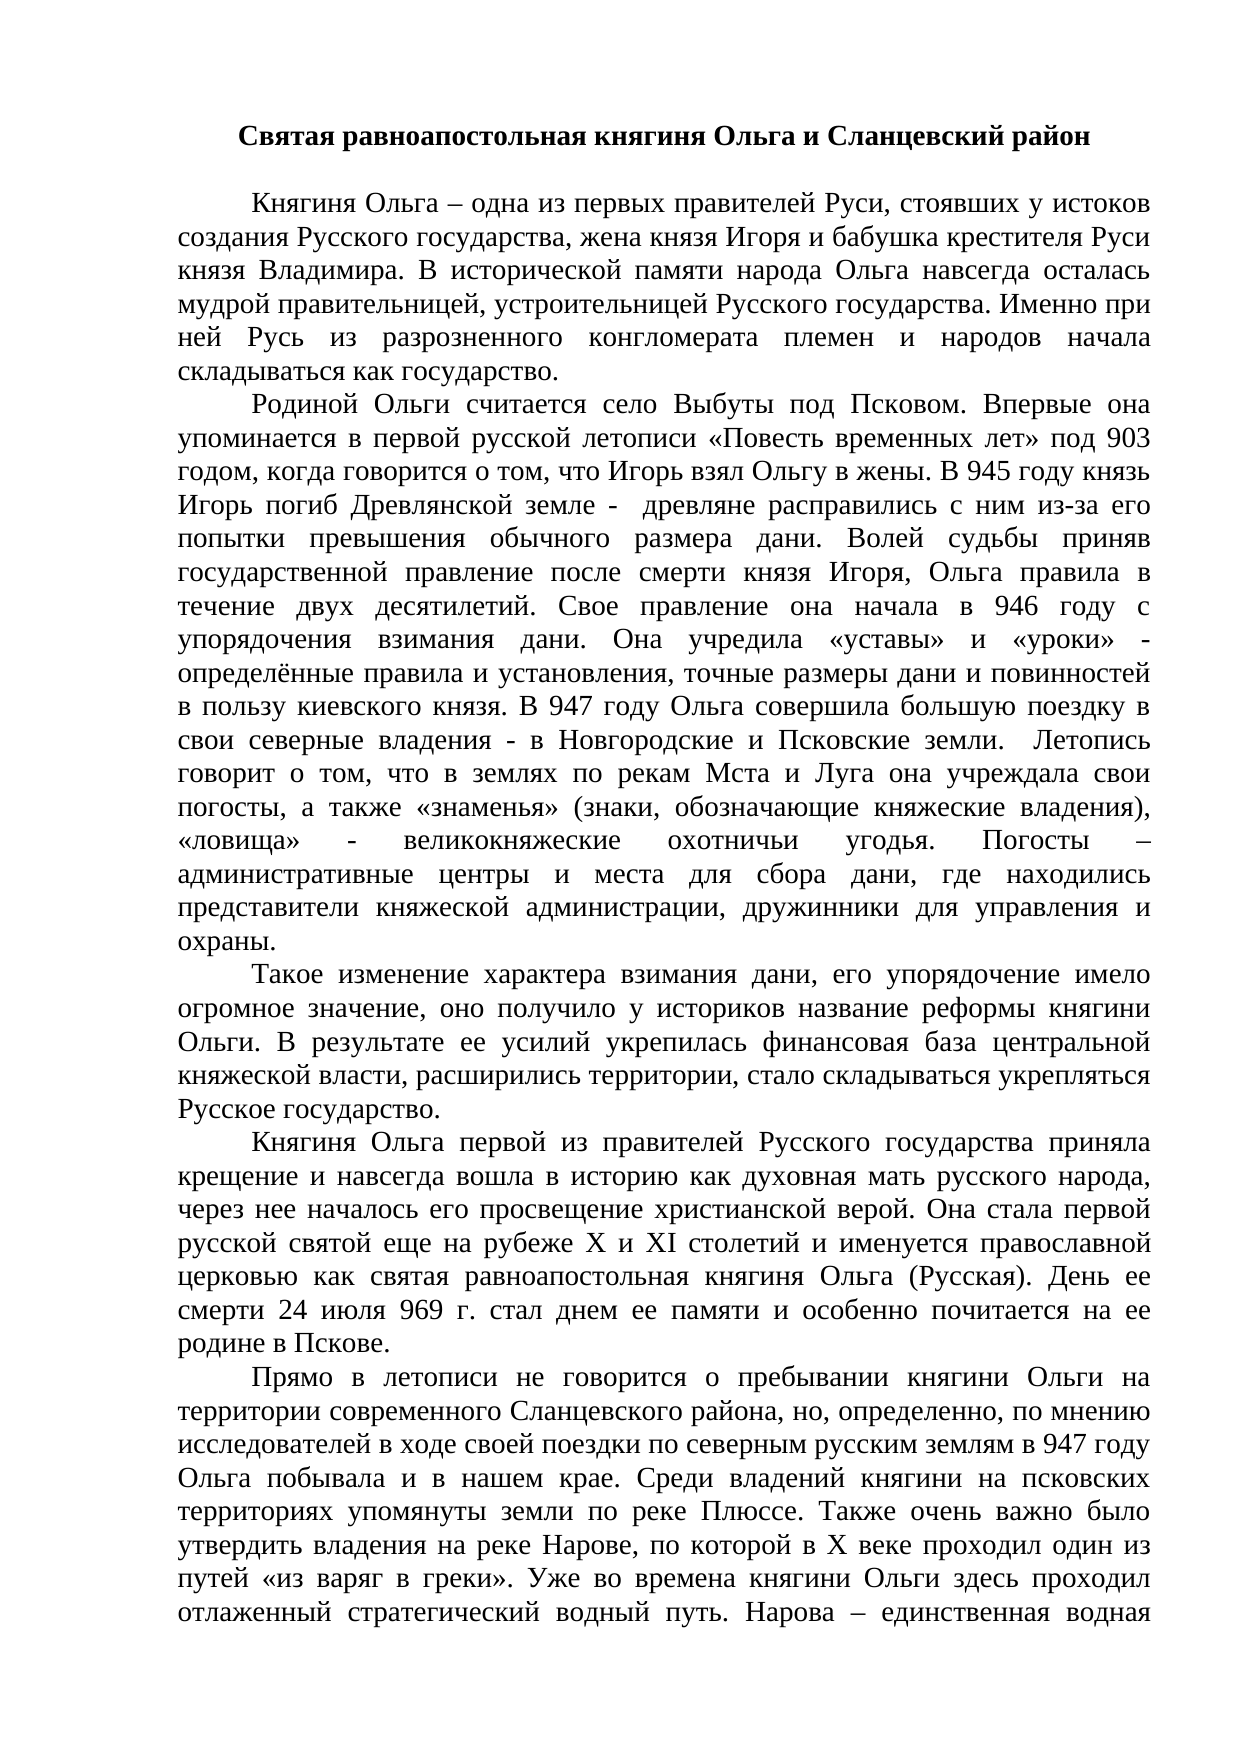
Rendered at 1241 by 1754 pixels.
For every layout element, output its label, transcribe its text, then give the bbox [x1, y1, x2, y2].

text Такое изменение характера взимания дани, его упорядочение имело огромное значение, оно получило у историков название реформы княгини Ольги. В результате ее усилий укрепилась финансовая база центральной княжеской власти, расширились территории, стало складываться укрепляться Русское государство. [177, 957, 1152, 1124]
text Святая равноапостольная княгиня Ольга и Сланцевский район [177, 118, 1152, 152]
text Княгиня Ольга – одна из первых правителей Руси, стоявших у истоков создания Русского государства, жена князя Игоря и бабушка крестителя Руси князя Владимира. В исторической памяти народа Ольга навсегда осталась мудрой правительницей, устроительницей Русского государства. Именно при ней Русь из разрозненного конгломерата племен и народов начала складываться как государство. [177, 185, 1152, 386]
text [177, 1359, 1152, 1627]
text Родиной Ольги считается село Выбуты под Псковом. Впервые она упоминается в первой русской летописи «Повесть временных лет» под 903 годом, когда говорится о том, что Игорь взял Ольгу в жены. В 945 году князь Игорь погиб Древлянской земле - древляне расправились с ним из-за его попытки превышения обычного размера дани. Волей судьбы приняв государственной правление после смерти князя Игоря, Ольга правила в течение двух десятилетий. Свое правление она начала в 946 году с упорядочения взимания дани. Она учредила «уставы» и «уроки» - определённые правила и установления, точные размеры дани и повинностей в пользу киевского князя. В 947 году Ольга совершила большую поездку в свои северные владения - в Новгородские и Псковские земли. Летопись говорит о том, что в землях по рекам Мста и Луга она учреждала свои погосты, а также «знаменья» (знаки, обозначающие княжеские владения), «ловища» - великокняжеские охотничьи угодья. Погосты – административные центры и места для сбора дани, где находились представители княжеской администрации, дружинники для управления и охраны. [177, 386, 1152, 957]
text Княгиня Ольга первой из правителей Русского государства приняла крещение и навсегда вошла в историю как духовная мать русского народа, через нее началось его просвещение христианской верой. Она стала первой русской святой еще на рубеже Х и ХI столетий и именуется православной церковью как святая равноапостольная княгиня Ольга (Русская). День ее смерти 24 июля 969 г. стал днем ее памяти и особенно почитается на ее родине в Пскове. [177, 1124, 1152, 1359]
